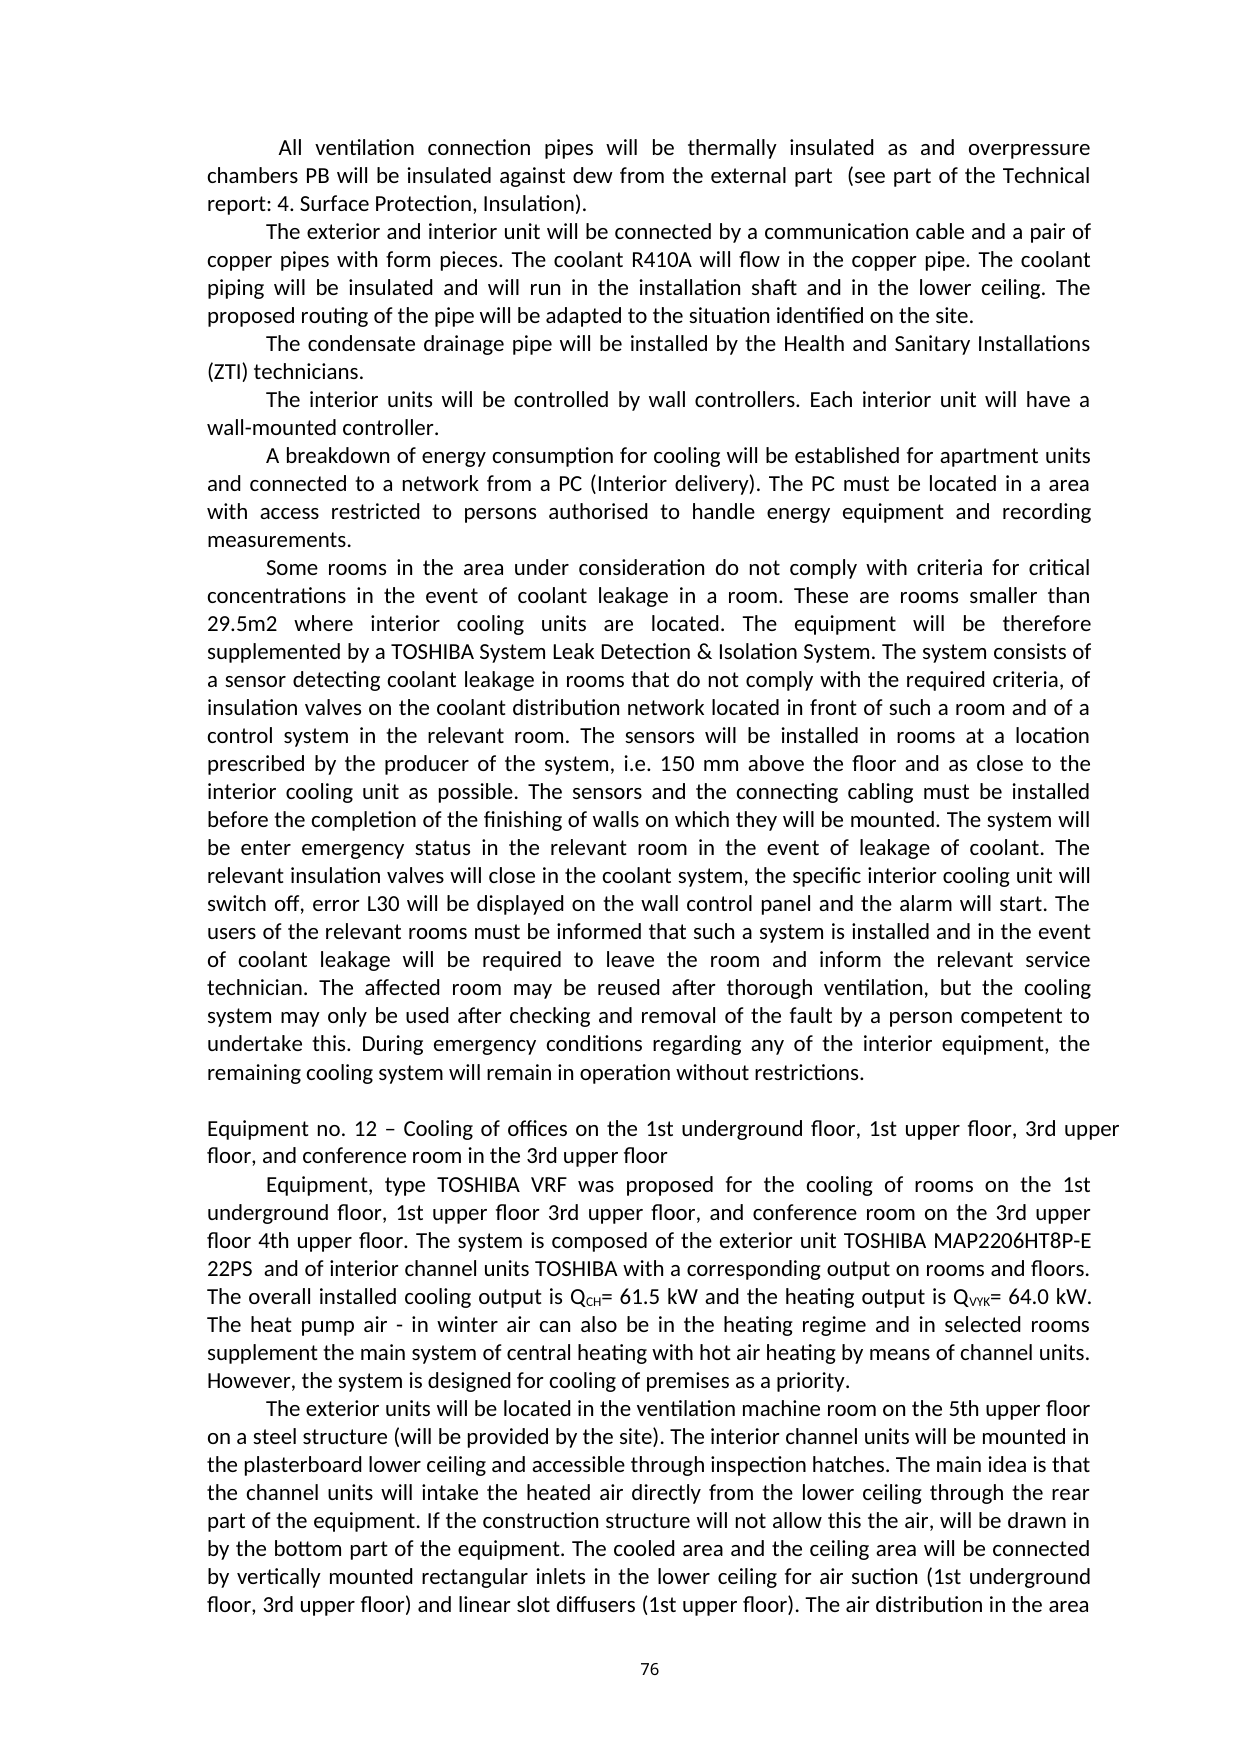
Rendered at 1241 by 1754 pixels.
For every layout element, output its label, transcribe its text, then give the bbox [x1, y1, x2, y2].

text A breakdown of energy consumption for cooling will be established for apartment units and connected to a network from a PC (Interior delivery). The PC must be located in a area with access restricted to persons authorised to handle energy equipment and recording measurements. [207, 441, 1092, 553]
text The exterior and interior unit will be connected by a communication cable and a pair of copper pipes with form pieces. The coolant R410A will flow in the copper pipe. The coolant piping will be insulated and will run in the installation shaft and in the lower ceiling. The proposed routing of the pipe will be adapted to the situation identified on the site. [207, 217, 1092, 329]
text All ventilation connection pipes will be thermally insulated as and overpressure chambers PB will be insulated against dew from the external part (see part of the Technical report: 4. Surface Protection, Insulation). [207, 133, 1092, 217]
text The condensate drainage pipe will be installed by the Health and Sanitary Installations (ZTI) technicians. [207, 329, 1092, 385]
text Some rooms in the area under consideration do not comply with criteria for critical concentrations in the event of coolant leakage in a room. These are rooms smaller than 29.5m2 where interior cooling units are located. The equipment will be therefore supplemented by a TOSHIBA System Leak Detection & Isolation System. The system consists of a sensor detecting coolant leakage in rooms that do not comply with the required criteria, of insulation valves on the coolant distribution network located in front of such a room and of a control system in the relevant room. The sensors will be installed in rooms at a location prescribed by the producer of the system, i.e. 150 mm above the floor and as close to the interior cooling unit as possible. The sensors and the connecting cabling must be installed before the completion of the finishing of walls on which they will be mounted. The system will be enter emergency status in the relevant room in the event of leakage of coolant. The relevant insulation valves will close in the coolant system, the specific interior cooling unit will switch off, error L30 will be displayed on the wall control panel and the alarm will start. The users of the relevant rooms must be informed that such a system is installed and in the event of coolant leakage will be required to leave the room and inform the relevant service technician. The affected room may be reused after thorough ventilation, but the cooling system may only be used after checking and removal of the fault by a person competent to undertake this. During emergency conditions regarding any of the interior equipment, the remaining cooling system will remain in operation without restrictions. [207, 553, 1092, 1086]
text The interior units will be controlled by wall controllers. Each interior unit will have a wall-mounted controller. [207, 385, 1092, 441]
text Equipment, type TOSHIBA VRF was proposed for the cooling of rooms on the 1st underground floor, 1st upper floor 3rd upper floor, and conference room on the 3rd upper floor 4th upper floor. The system is composed of the exterior unit TOSHIBA MAP2206HT8P-E 22PS and of interior channel units TOSHIBA with a corresponding output on rooms and floors. The overall installed cooling output is QCH= 61.5 kW and the heating output is QVYK= 64.0 kW. The heat pump air - in winter air can also be in the heating regime and in selected rooms supplement the main system of central heating with hot air heating by means of channel units. However, the system is designed for cooling of premises as a priority. [207, 1170, 1092, 1394]
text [207, 1394, 1092, 1618]
text Equipment no. 12 – Cooling of offices on the 1st underground floor, 1st upper floor, 3rd upper floor, and conference room in the 3rd upper floor [207, 1114, 1122, 1170]
